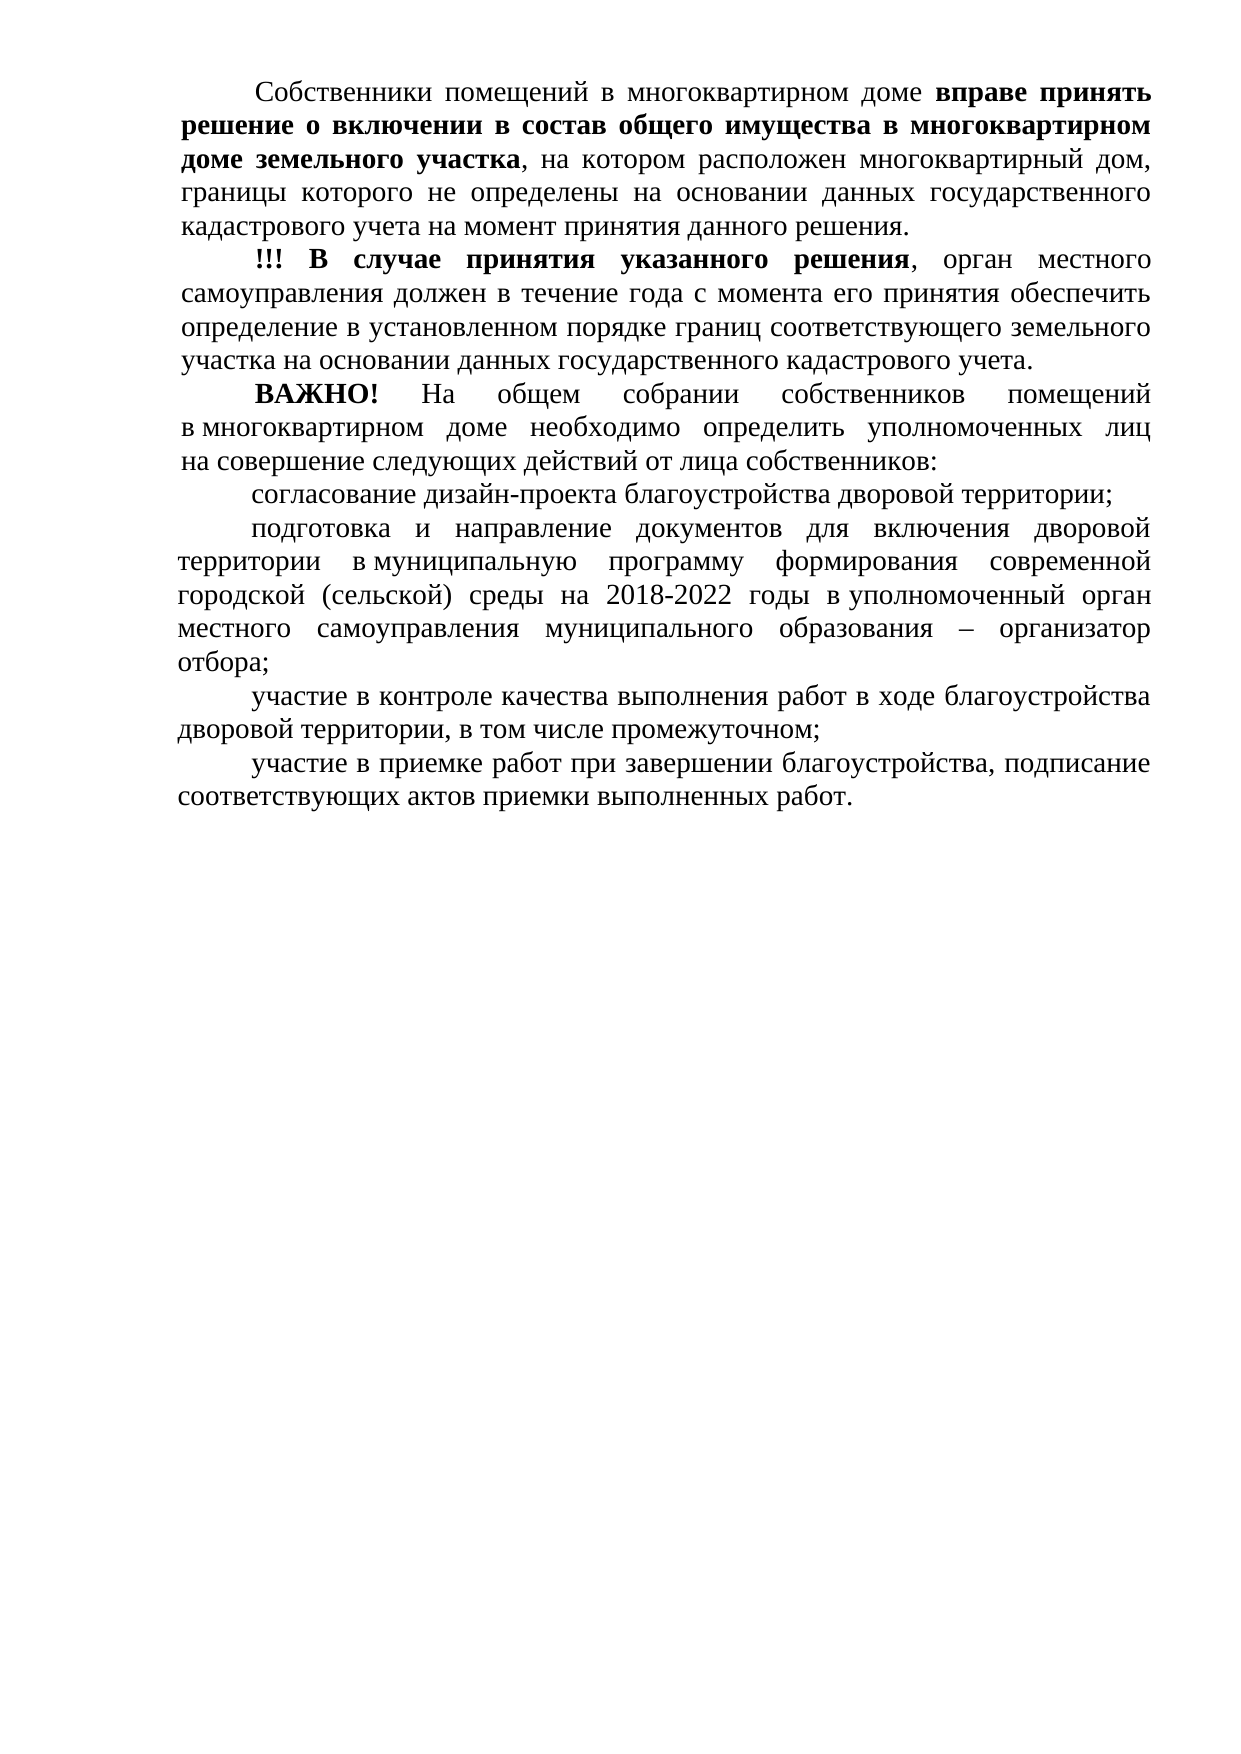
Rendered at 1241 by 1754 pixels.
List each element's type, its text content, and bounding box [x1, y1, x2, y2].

text согласование дизайн-проекта благоустройства дворовой территории; [177, 476, 1152, 510]
text !!! В случае принятия указанного решения, орган местного самоуправления должен в течение года с момента его принятия обеспечить определение в установленном порядке границ соответствующего земельного участка на основании данных государственного кадастрового учета. [181, 242, 1152, 376]
text ВАЖНО! На общем собрании собственников помещений в многоквартирном доме необходимо определить уполномоченных лиц на совершение следующих действий от лица собственников: [181, 376, 1152, 476]
text участие в контроле качества выполнения работ в ходе благоустройства дворовой территории, в том числе промежуточном; [177, 678, 1152, 745]
text Собственники помещений в многоквартирном доме вправе принять решение о включении в состав общего имущества в многоквартирном доме земельного участка, на котором расположен многоквартирный дом, границы которого не определены на основании данных государственного кадастрового учета на момент принятия данного решения. [181, 74, 1152, 242]
text подготовка и направление документов для включения дворовой территории в муниципальную программу формирования современной городской (сельской) среды на 2018-2022 годы в уполномоченный орган местного самоуправления муниципального образования – организатор отбора; [177, 510, 1152, 678]
text участие в приемке работ при завершении благоустройства, подписание соответствующих актов приемки выполненных работ. [177, 745, 1152, 812]
